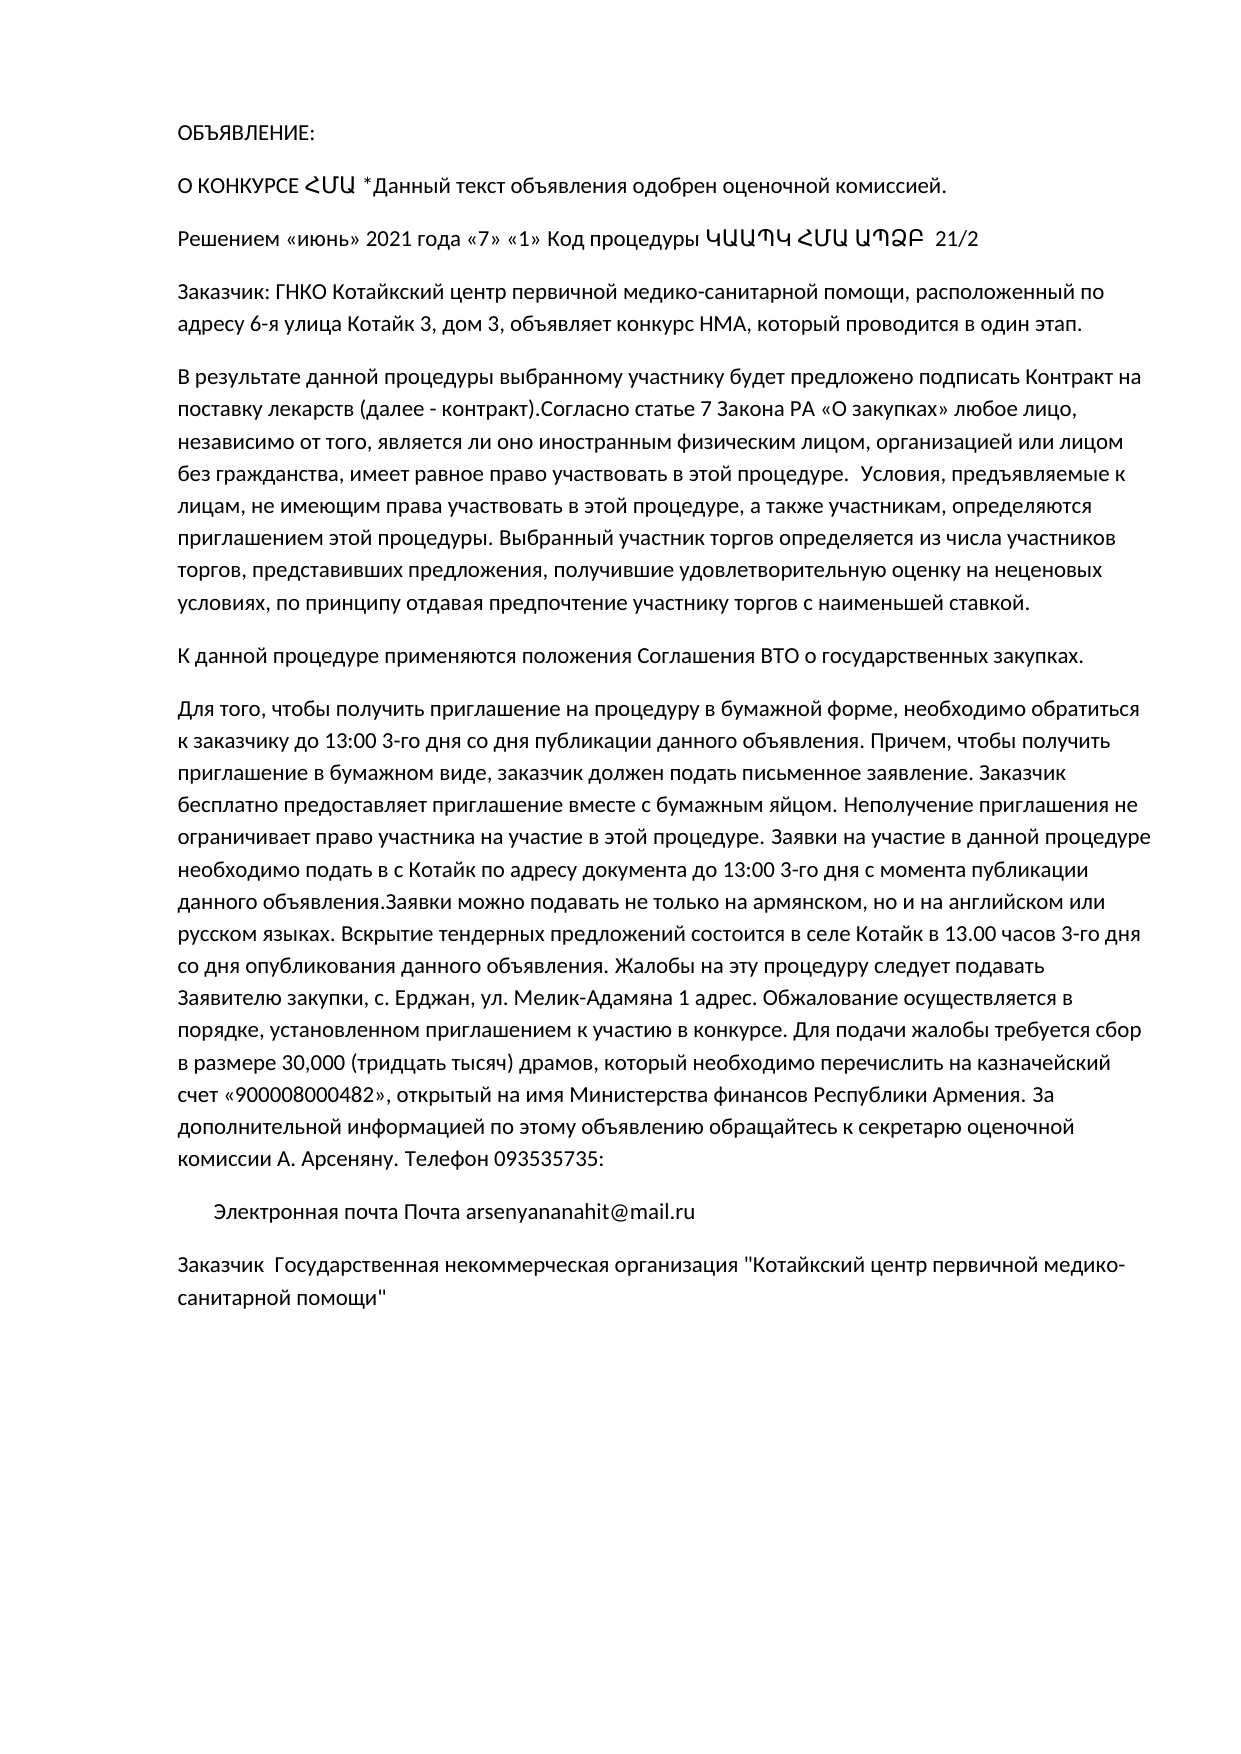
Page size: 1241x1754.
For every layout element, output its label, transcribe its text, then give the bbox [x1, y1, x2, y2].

text В результате данной процедуры выбранному участнику будет предложено подписать Контракт на поставку лекарств (далее - контракт).Согласно статье 7 Закона РА «О закупках» любое лицо, независимо от того, является ли оно иностранным физическим лицом, организацией или лицом без гражданства, имеет равное право участвовать в этой процедуре. Условия, предъявляемые к лицам, не имеющим права участвовать в этой процедуре, а также участникам, определяются приглашением этой процедуры. Выбранный участник торгов определяется из числа участников торгов, представивших предложения, получившие удовлетворительную оценку на неценовых условиях, по принципу отдавая предпочтение участнику торгов с наименьшей ставкой. [177, 362, 1152, 616]
text Заказчик Государственная некоммерческая организация "Котайкский центр первичной медико-санитарной помощи" [177, 1250, 1152, 1311]
text Электронная почта Почта arsenyananahit@mail.ru [177, 1197, 1152, 1225]
text Заказчик: ГНКО Котайкский центр первичной медико-санитарной помощи, расположенный по адресу 6-я улица Котайк 3, дом 3, объявляет конкурс HMA, который проводится в один этап. [177, 277, 1152, 337]
text Для того, чтобы получить приглашение на процедуру в бумажной форме, необходимо обратиться к заказчику до 13:00 3-го дня со дня публикации данного объявления. Причем, чтобы получить приглашение в бумажном виде, заказчик должен подать письменное заявление. Заказчик бесплатно предоставляет приглашение вместе с бумажным яйцом. Неполучение приглашения не ограничивает право участника на участие в этой процедуре. Заявки на участие в данной процедуре необходимо подать в c Котайк по адресу документа до 13:00 3-го дня с момента публикации данного объявления.Заявки можно подавать не только на армянском, но и на английском или русском языках. Вскрытие тендерных предложений состоится в селе Котайк в 13.00 часов 3-го дня со дня опубликования данного объявления. Жалобы на эту процедуру следует подавать Заявителю закупки, c. Ерджан, ул. Мелик-Адамяна 1 адрес. Обжалование осуществляется в порядке, установленном приглашением к участию в конкурсе. Для подачи жалобы требуется сбор в размере 30,000 (тридцать тысяч) драмов, который необходимо перечислить на казначейский счет «900008000482», открытый на имя Министерства финансов Республики Армения. За дополнительной информацией по этому объявлению обращайтесь к секретарю оценочной комиссии А. Арсеняну. Телефон 093535735: [177, 694, 1152, 1172]
text К данной процедуре применяются положения Соглашения ВТО о государственных закупках. [177, 641, 1152, 669]
text ОБЪЯВЛЕНИЕ: [177, 118, 1152, 146]
text О КОНКУРСЕ ՀՄԱ *Данный текст объявления одобрен оценочной комиссией. [177, 171, 1152, 199]
text Решением «июнь» 2021 года «7» «1» Код процедуры ԿԱԱՊԿ ՀՄԱ ԱՊՁԲ 21/2 [177, 224, 1152, 252]
